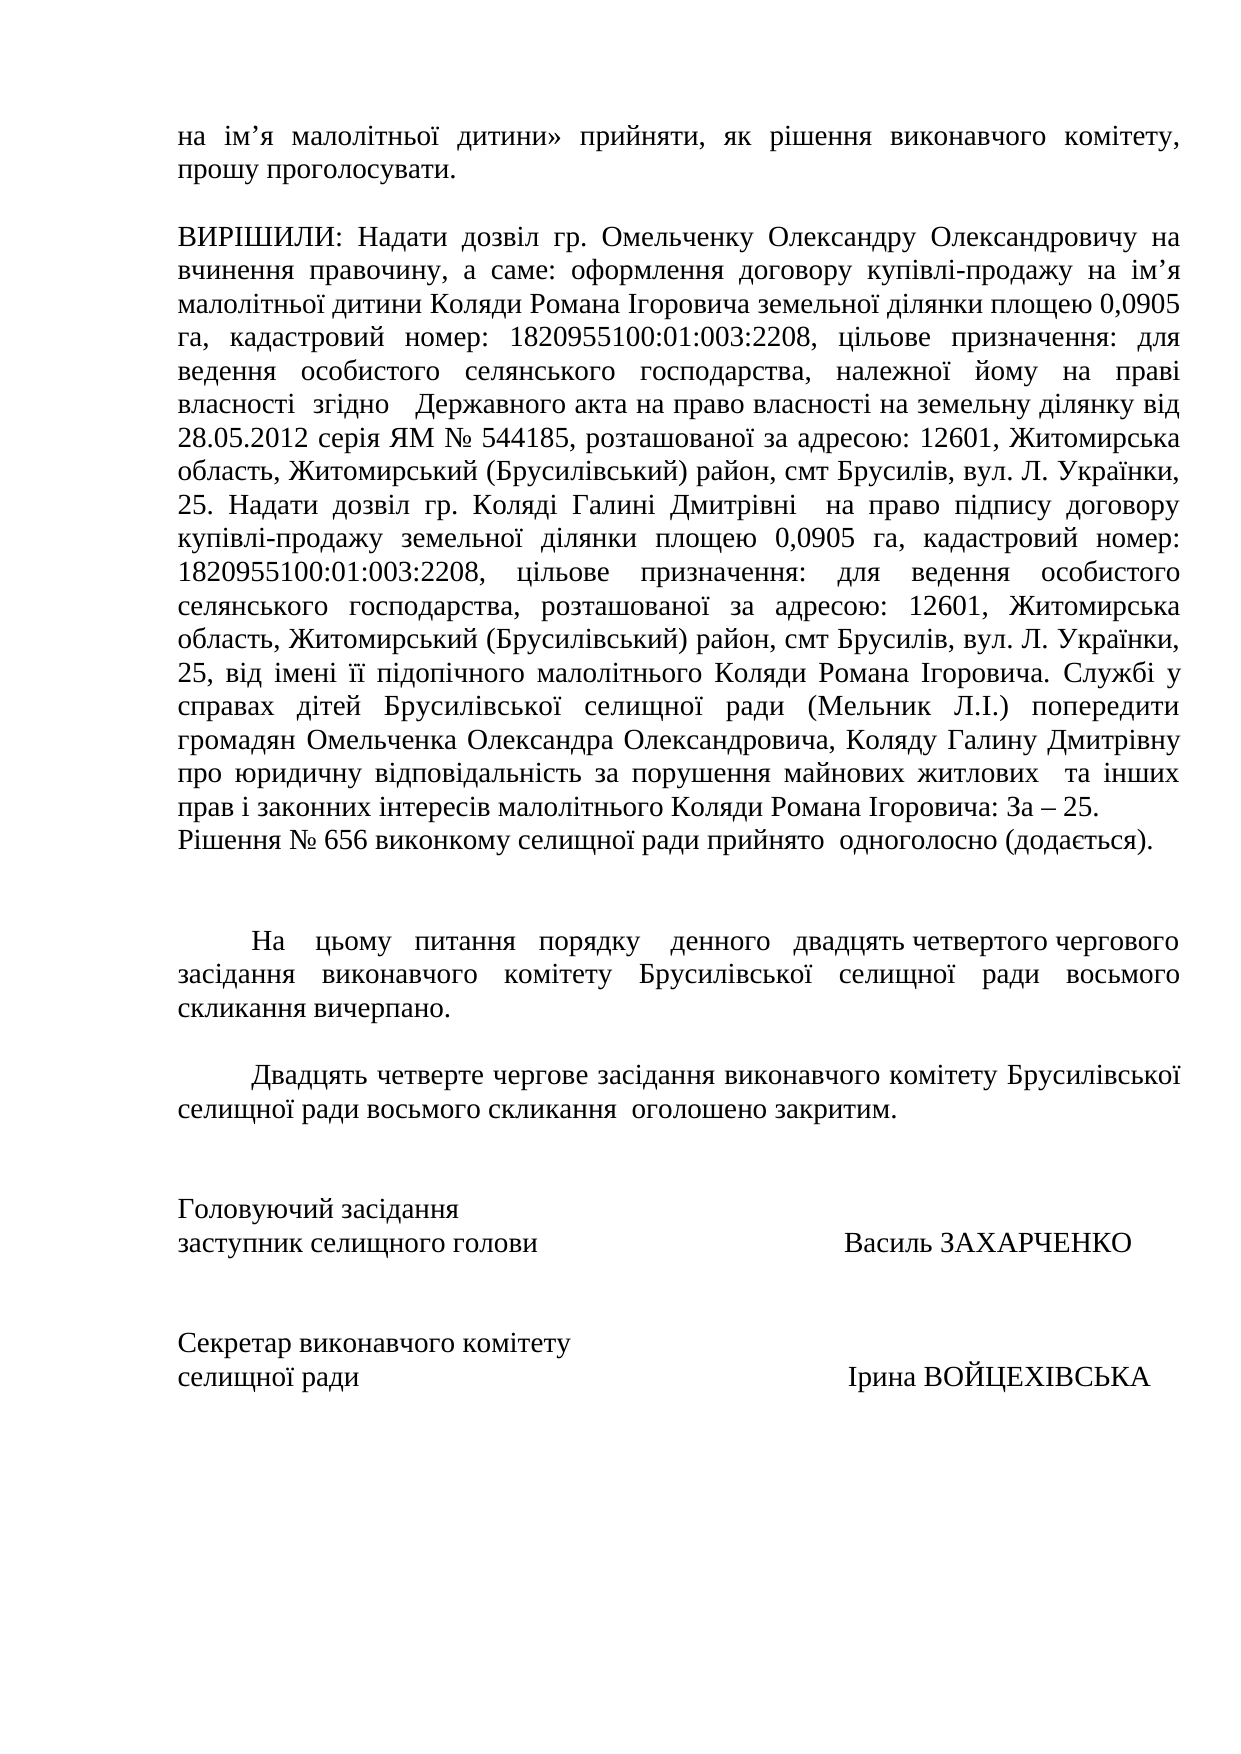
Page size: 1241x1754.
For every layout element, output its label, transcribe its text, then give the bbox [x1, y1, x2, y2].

text селищної ради Ірина ВОЙЦЕХІВСЬКА [177, 1359, 1181, 1393]
text Секретар виконавчого комітету [177, 1326, 1181, 1359]
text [177, 118, 1181, 185]
text ВИРІШИЛИ: Надати дозвіл гр. Омельченку Олександру Олександровичу на вчинення правочину, а саме: оформлення договору купівлі-продажу на ім’я малолітньої дитини Коляди Романа Ігоровича земельної ділянки площею 0,0905 га, кадастровий номер: 1820955100:01:003:2208, цільове призначення: для ведення особистого селянського господарства, належної йому на праві власності згідно Державного акта на право власності на земельну ділянку від 28.05.2012 серія ЯМ № 544185, розташованої за адресою: 12601, Житомирська область, Житомирський (Брусилівський) район, смт Брусилів, вул. Л. Українки, 25. Надати дозвіл гр. Коляді Галині Дмитрівні на право підпису договору купівлі-продажу земельної ділянки площею 0,0905 га, кадастровий номер: 1820955100:01:003:2208, цільове призначення: для ведення особистого селянського господарства, розташованої за адресою: 12601, Житомирська область, Житомирський (Брусилівський) район, смт Брусилів, вул. Л. Українки, 25, від імені її підопічного малолітнього Коляди Романа Ігоровича. Службі у справах дітей Брусилівської селищної ради (Мельник Л.І.) попередити громадян Омельченка Олександра Олександровича, Коляду Галину Дмитрівну про юридичну відповідальність за порушення майнових житлових та інших прав і законних інтересів малолітнього Коляди Романа Ігоровича: За – 25. [177, 219, 1181, 822]
text На цьому питання порядку денного двадцять четвертого чергового засідання виконавчого комітету Брусилівської селищної ради восьмого скликання вичерпано. [177, 923, 1181, 1024]
text Двадцять четверте чергове засідання виконавчого комітету Брусилівської селищної ради восьмого скликання оголошено закритим. [177, 1057, 1181, 1124]
text заступник селищного голови Василь ЗАХАРЧЕНКО [177, 1225, 1181, 1258]
text Рішення № 656 виконкому селищної ради прийнято одноголосно (додається). [177, 822, 1181, 856]
text Головуючий засідання [177, 1191, 1181, 1225]
